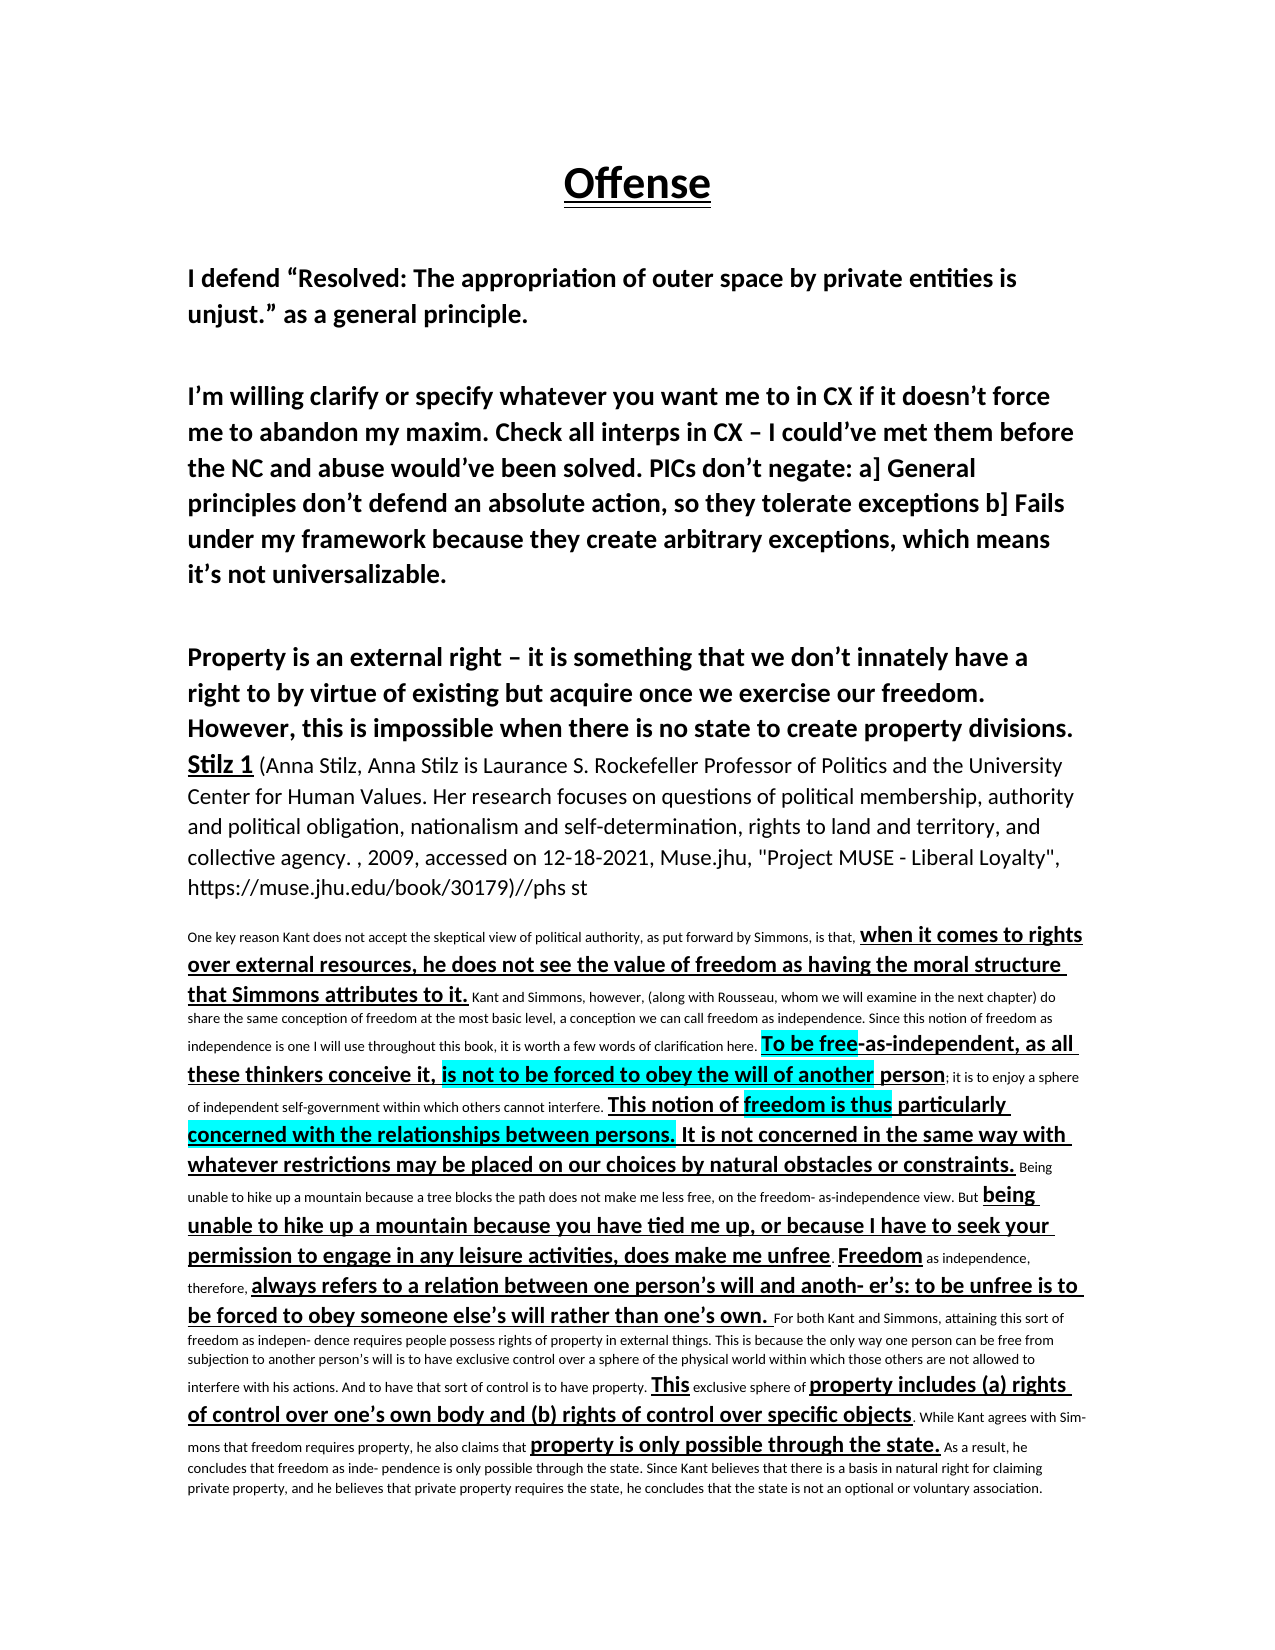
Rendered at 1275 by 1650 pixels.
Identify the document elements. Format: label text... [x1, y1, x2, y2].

subtitle I defend “Resolved: The appropriation of outer space by private entities is unjust.” as a general principle. [187, 261, 1087, 330]
subtitle I’m willing clarify or specify whatever you want me to in CX if it doesn’t force me to abandon my maxim. Check all interps in CX – I could’ve met them before the NC and abuse would’ve been solved. PICs don’t negate: a] General principles don’t defend an absolute action, so they tolerate exceptions b] Fails under my framework because they create arbitrary exceptions, which means it’s not universalizable. [187, 379, 1087, 591]
subtitle Offense [187, 154, 1087, 210]
subtitle Property is an external right – it is something that we don’t innately have a right to by virtue of existing but acquire once we exercise our freedom. However, this is impossible when there is no state to create property divisions. [187, 640, 1087, 744]
text Stilz 1 (Anna Stilz, Anna Stilz is Laurance S. Rockefeller Professor of Politics and the University Center for Human Values. Her research focuses on questions of political membership, authority and political obligation, nationalism and self-determination, rights to land and territory, and collective agency. , 2009, accessed on 12-18-2021, Muse.jhu, "Project MUSE - Liberal Loyalty", https://muse.jhu.edu/book/30179)//phs st [187, 747, 1087, 901]
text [187, 920, 1087, 1497]
